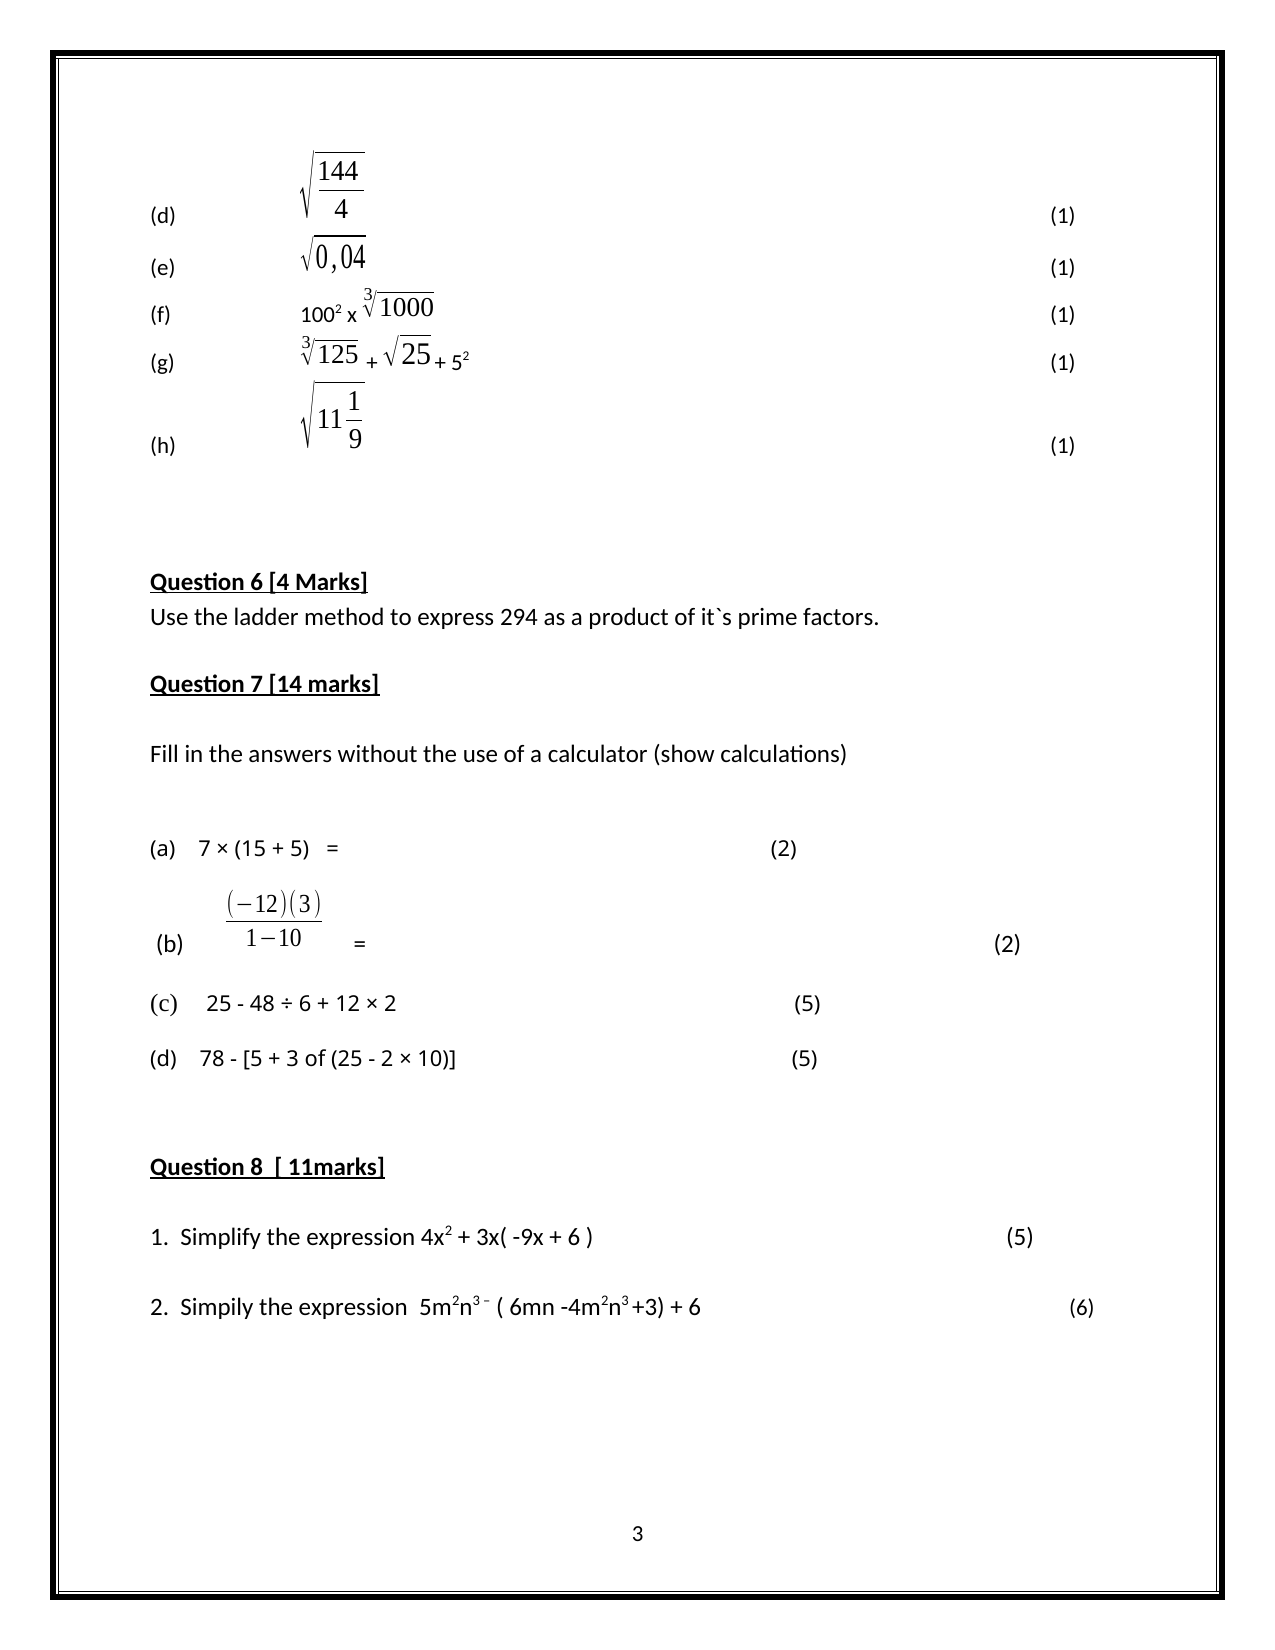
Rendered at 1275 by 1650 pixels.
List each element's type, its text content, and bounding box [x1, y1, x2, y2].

text (f) 1002 x (1) [150, 285, 1125, 329]
text Fill in the answers without the use of a calculator (show calculations) [150, 738, 1125, 769]
text 2. Simpily the expression 5m2n3 – ( 6mn -4m2n3 +3) + 6 (6) [150, 1291, 1125, 1322]
text Question 6 [4 Marks] [150, 566, 1125, 596]
text Use the ladder method to express 294 as a product of it`s prime factors. [150, 601, 1125, 631]
text (a) 7 × (15 + 5) = (2) [150, 833, 1125, 863]
text 1. Simplify the expression 4x2 + 3x( -9x + 6 ) (5) [150, 1221, 1125, 1252]
text (h) (1) [150, 380, 1125, 459]
text (d) 78 - [5 + 3 of (25 - 2 × 10)] (5) [150, 1043, 1125, 1072]
text (c) 25 - 48 ÷ 6 + 12 × 2 (5) [150, 988, 1125, 1018]
text (d) (1) [150, 150, 1125, 229]
text Question 7 [14 marks] [150, 668, 1125, 699]
text (b) = (2) [150, 888, 1125, 958]
text (e) (1) [150, 233, 1125, 281]
text Question 8 [ 11marks] [150, 1151, 1125, 1182]
text (g) + + 52 (1) [150, 333, 1125, 376]
